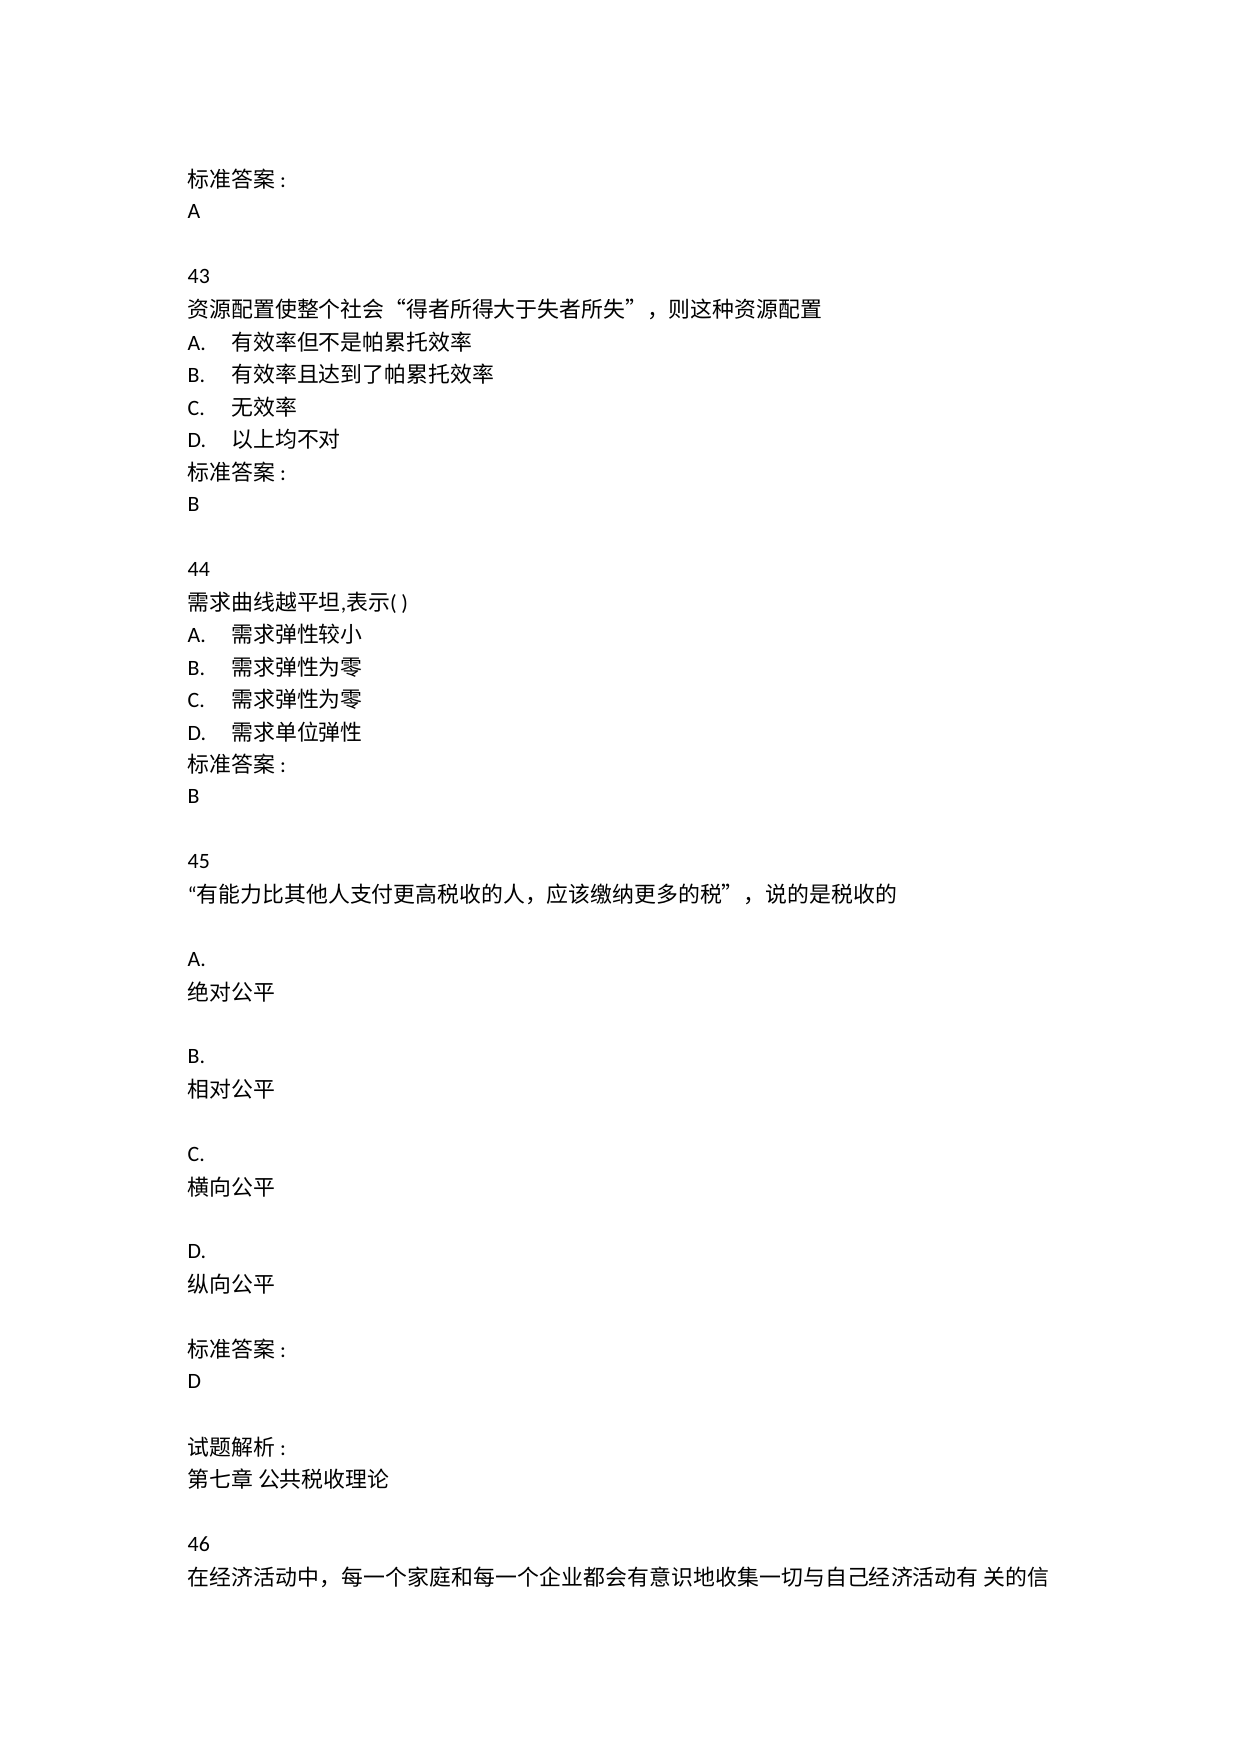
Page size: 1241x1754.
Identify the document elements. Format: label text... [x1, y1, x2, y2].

list B [187, 487, 1053, 519]
list C. [187, 1137, 1053, 1169]
list “有能力比其他人支付更高税收的人，应该缴纳更多的税”，说的是税收的 [187, 877, 1053, 909]
list 43 [187, 259, 1053, 292]
list 标准答案 : [187, 454, 1053, 487]
list B. 有效率且达到了帕累托效率 [187, 357, 1053, 389]
list 横向公平 [187, 1169, 1053, 1202]
list 45 [187, 844, 1053, 877]
list 相对公平 [187, 1072, 1053, 1104]
list 需求曲线越平坦,表示( ) [187, 584, 1053, 617]
list D. 以上均不对 [187, 422, 1053, 454]
list 标准答案 : [187, 162, 1053, 194]
list B. [187, 1039, 1053, 1072]
list D [187, 1364, 1053, 1397]
list 44 [187, 552, 1053, 584]
list 标准答案 : [187, 747, 1053, 779]
list D. [187, 1234, 1053, 1267]
list A. 有效率但不是帕累托效率 [187, 324, 1053, 357]
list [187, 1559, 1053, 1592]
list C. 需求弹性为零 [187, 682, 1053, 714]
list 标准答案 : [187, 1332, 1053, 1364]
list 试题解析 : [187, 1429, 1053, 1462]
list A [187, 194, 1053, 227]
list B [187, 779, 1053, 812]
list 资源配置使整个社会“得者所得大于失者所失”，则这种资源配置 [187, 292, 1053, 324]
list A. 需求弹性较小 [187, 617, 1053, 649]
list 46 [187, 1527, 1053, 1559]
list 第七章 公共税收理论 [187, 1462, 1053, 1494]
list B. 需求弹性为零 [187, 649, 1053, 682]
list 纵向公平 [187, 1267, 1053, 1299]
list A. [187, 942, 1053, 974]
list C. 无效率 [187, 389, 1053, 422]
list 绝对公平 [187, 974, 1053, 1007]
list D. 需求单位弹性 [187, 714, 1053, 747]
